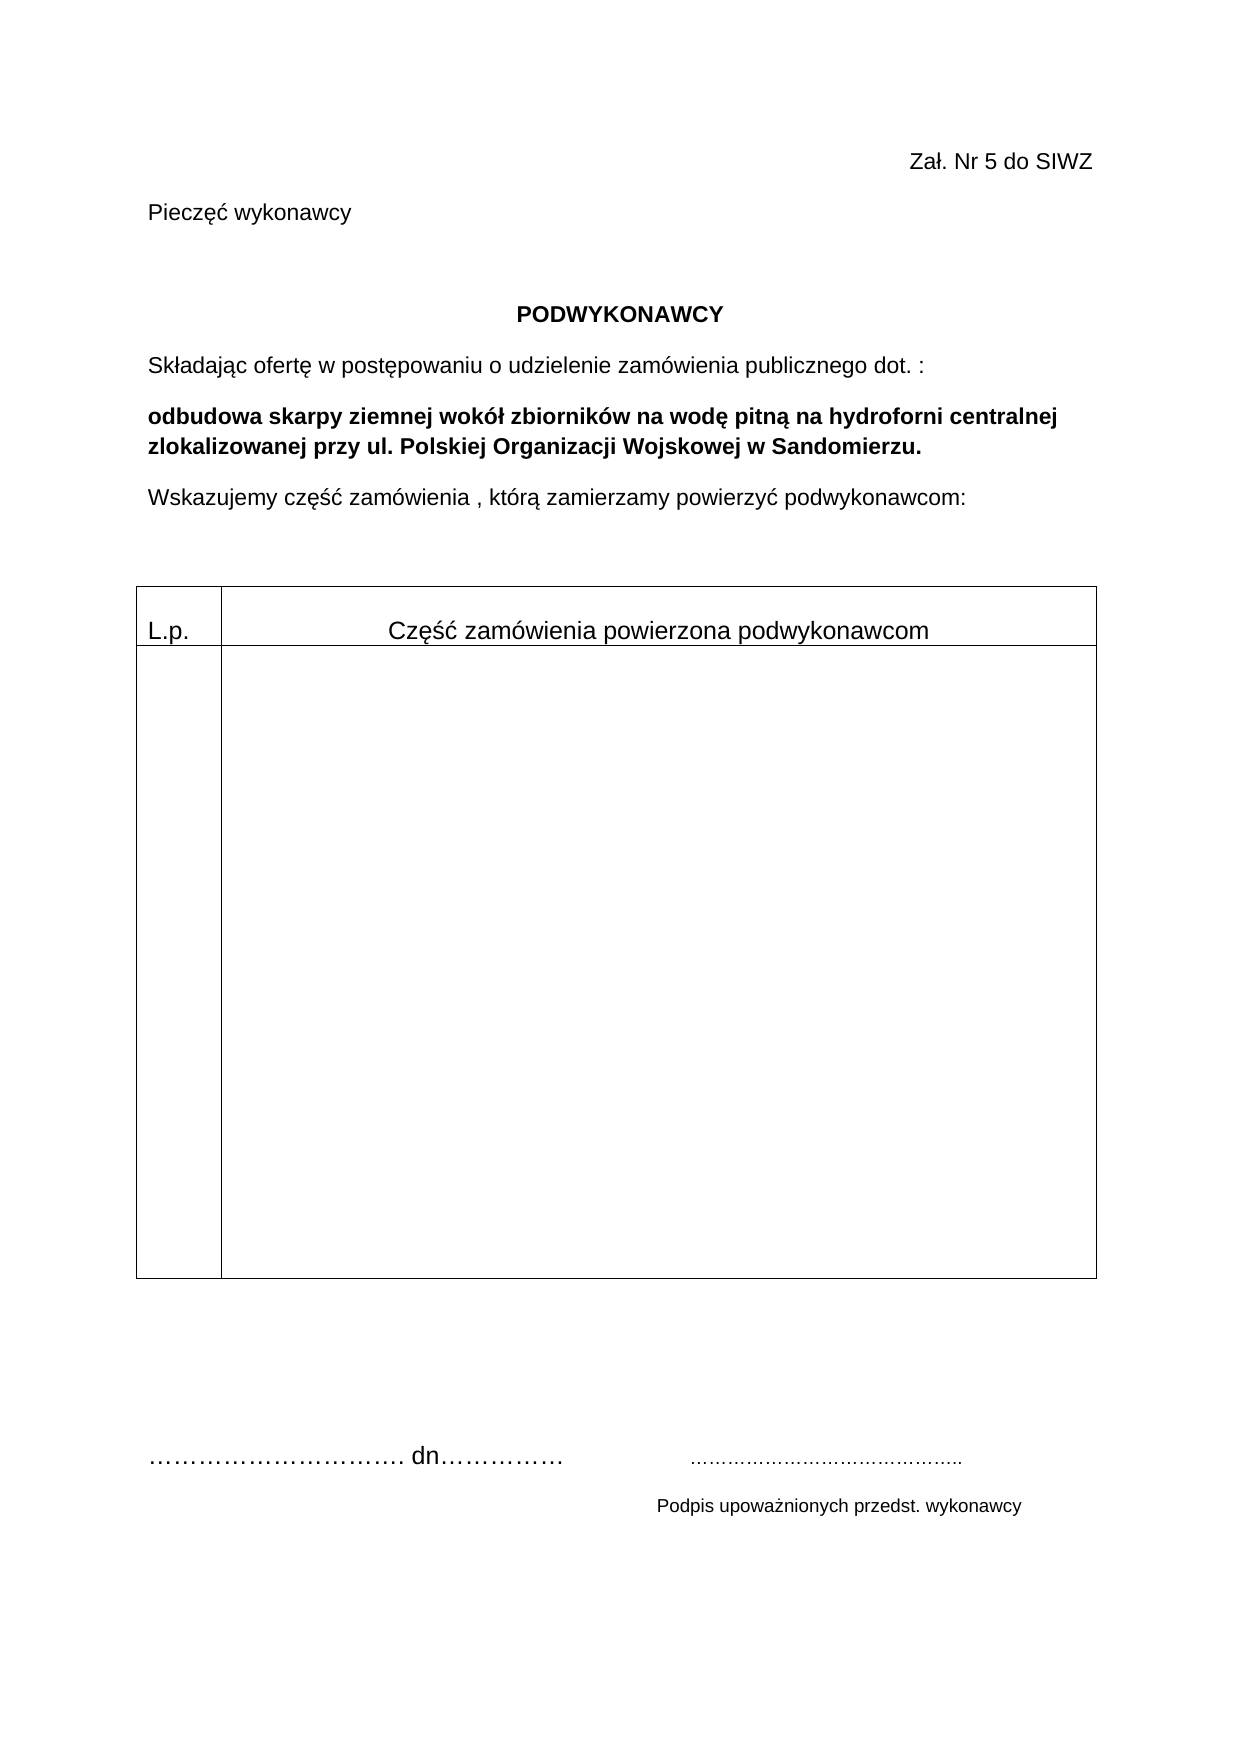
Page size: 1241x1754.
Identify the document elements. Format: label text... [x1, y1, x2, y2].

text Składając ofertę w postępowaniu o udzielenie zamówienia publicznego dot. : [148, 352, 1093, 378]
table_cell [222, 646, 1096, 1278]
text Zał. Nr 5 do SIWZ [148, 148, 1093, 174]
text odbudowa skarpy ziemnej wokół zbiorników na wodę pitną na hydroforni centralnej zlokalizowanej przy ul. Polskiej Organizacji Wojskowej w Sandomierzu. [148, 403, 1093, 459]
table_header L.p. [137, 587, 221, 645]
text …………………………. dn…………… …………………………………….. [148, 1441, 1093, 1469]
text PODWYKONAWCY [148, 301, 1093, 327]
text Pieczęć wykonawcy [148, 199, 1093, 225]
table_cell [137, 646, 221, 1278]
text Podpis upoważnionych przedst. wykonawcy [148, 1495, 1093, 1516]
text Wskazujemy część zamówienia , którą zamierzamy powierzyć podwykonawcom: [148, 484, 1093, 510]
table_header Część zamówienia powierzona podwykonawcom [222, 587, 1096, 645]
